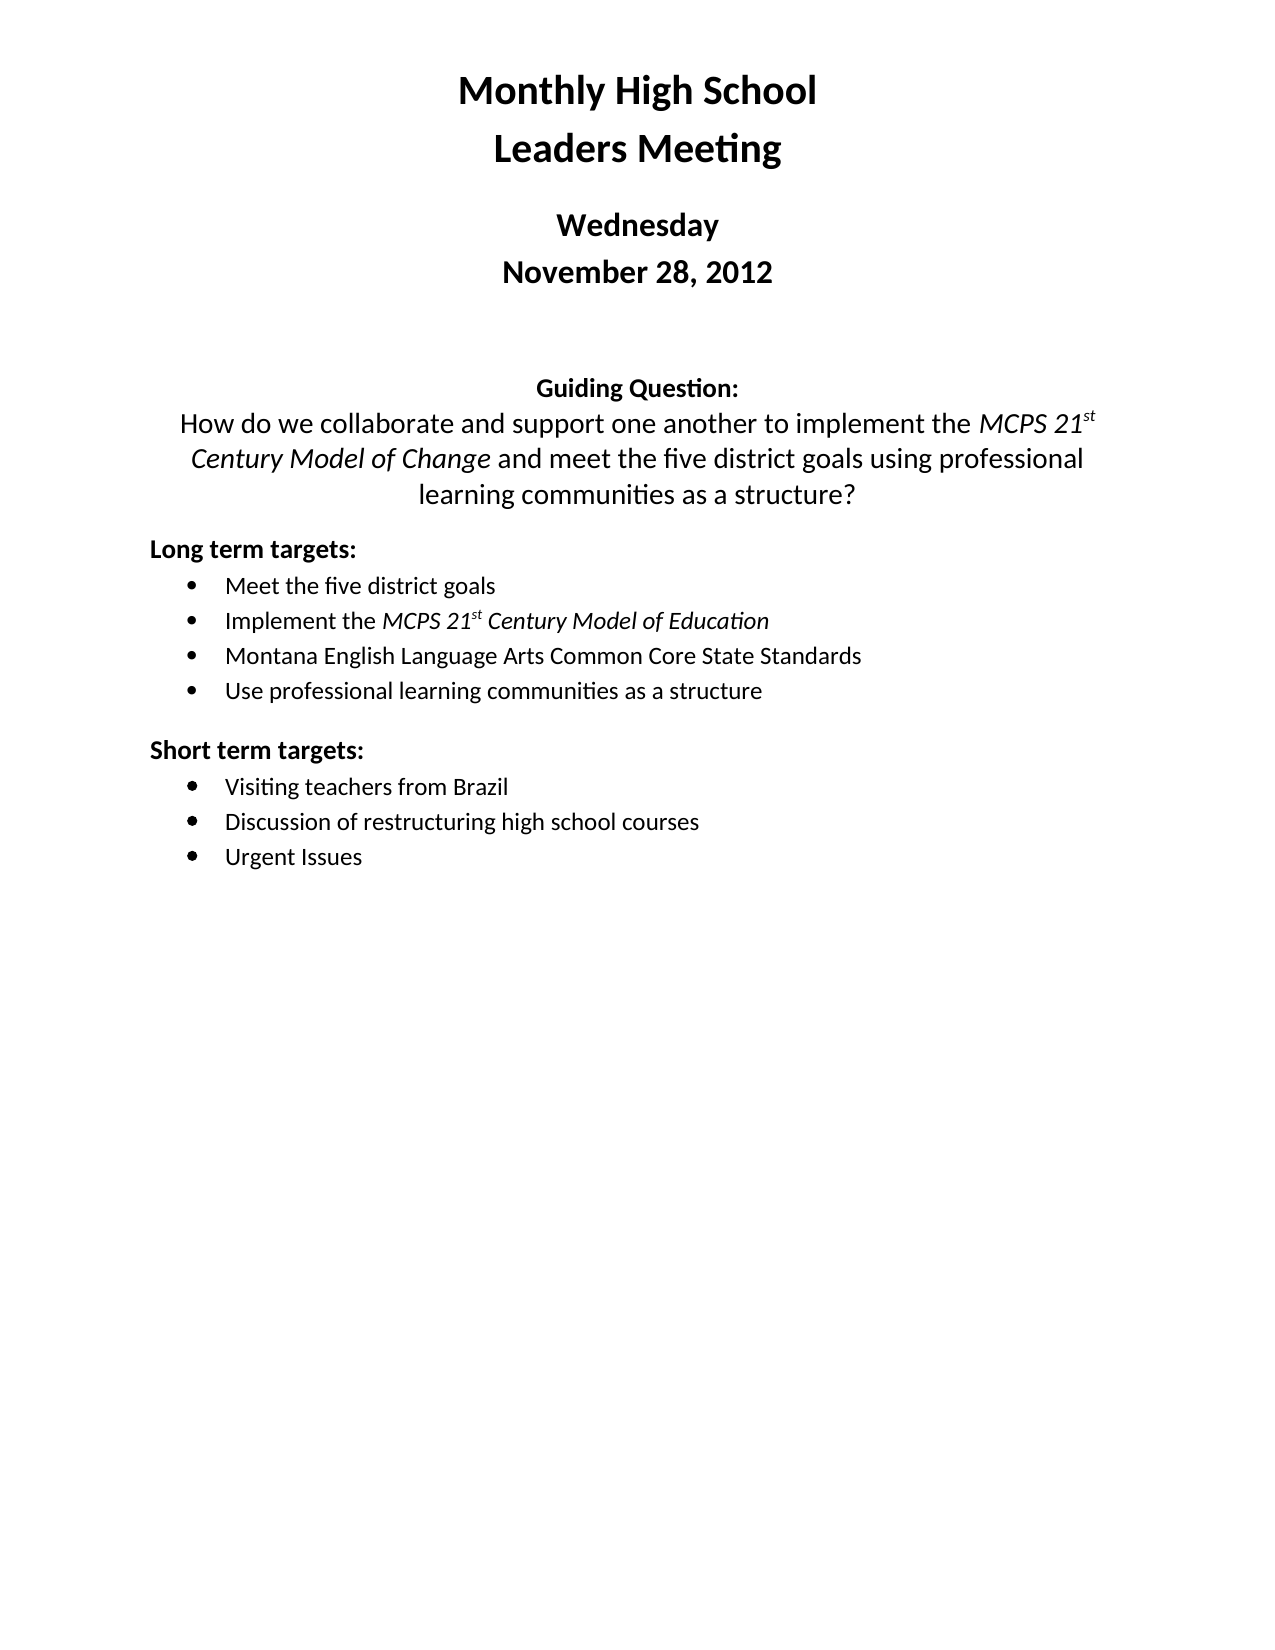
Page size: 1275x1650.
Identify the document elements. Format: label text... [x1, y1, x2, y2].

list Visiting teachers from Brazil [187, 771, 1125, 802]
text Long term targets: [150, 532, 1125, 565]
list Montana English Language Arts Common Core State Standards [187, 640, 1125, 670]
list Discussion of restructuring high school courses [187, 806, 1125, 837]
text Guiding Question: [150, 372, 1125, 405]
list Urgent Issues [187, 841, 1125, 872]
list Implement the MCPS 21st Century Model of Education [187, 605, 1125, 635]
text How do we collaborate and support one another to implement the MCPS 21st Century Model of Change and meet the five district goals using professional learning communities as a structure? [150, 405, 1125, 512]
list Use professional learning communities as a structure [187, 675, 1125, 705]
list Meet the five district goals [187, 570, 1125, 600]
text Short term targets: [150, 733, 1125, 766]
